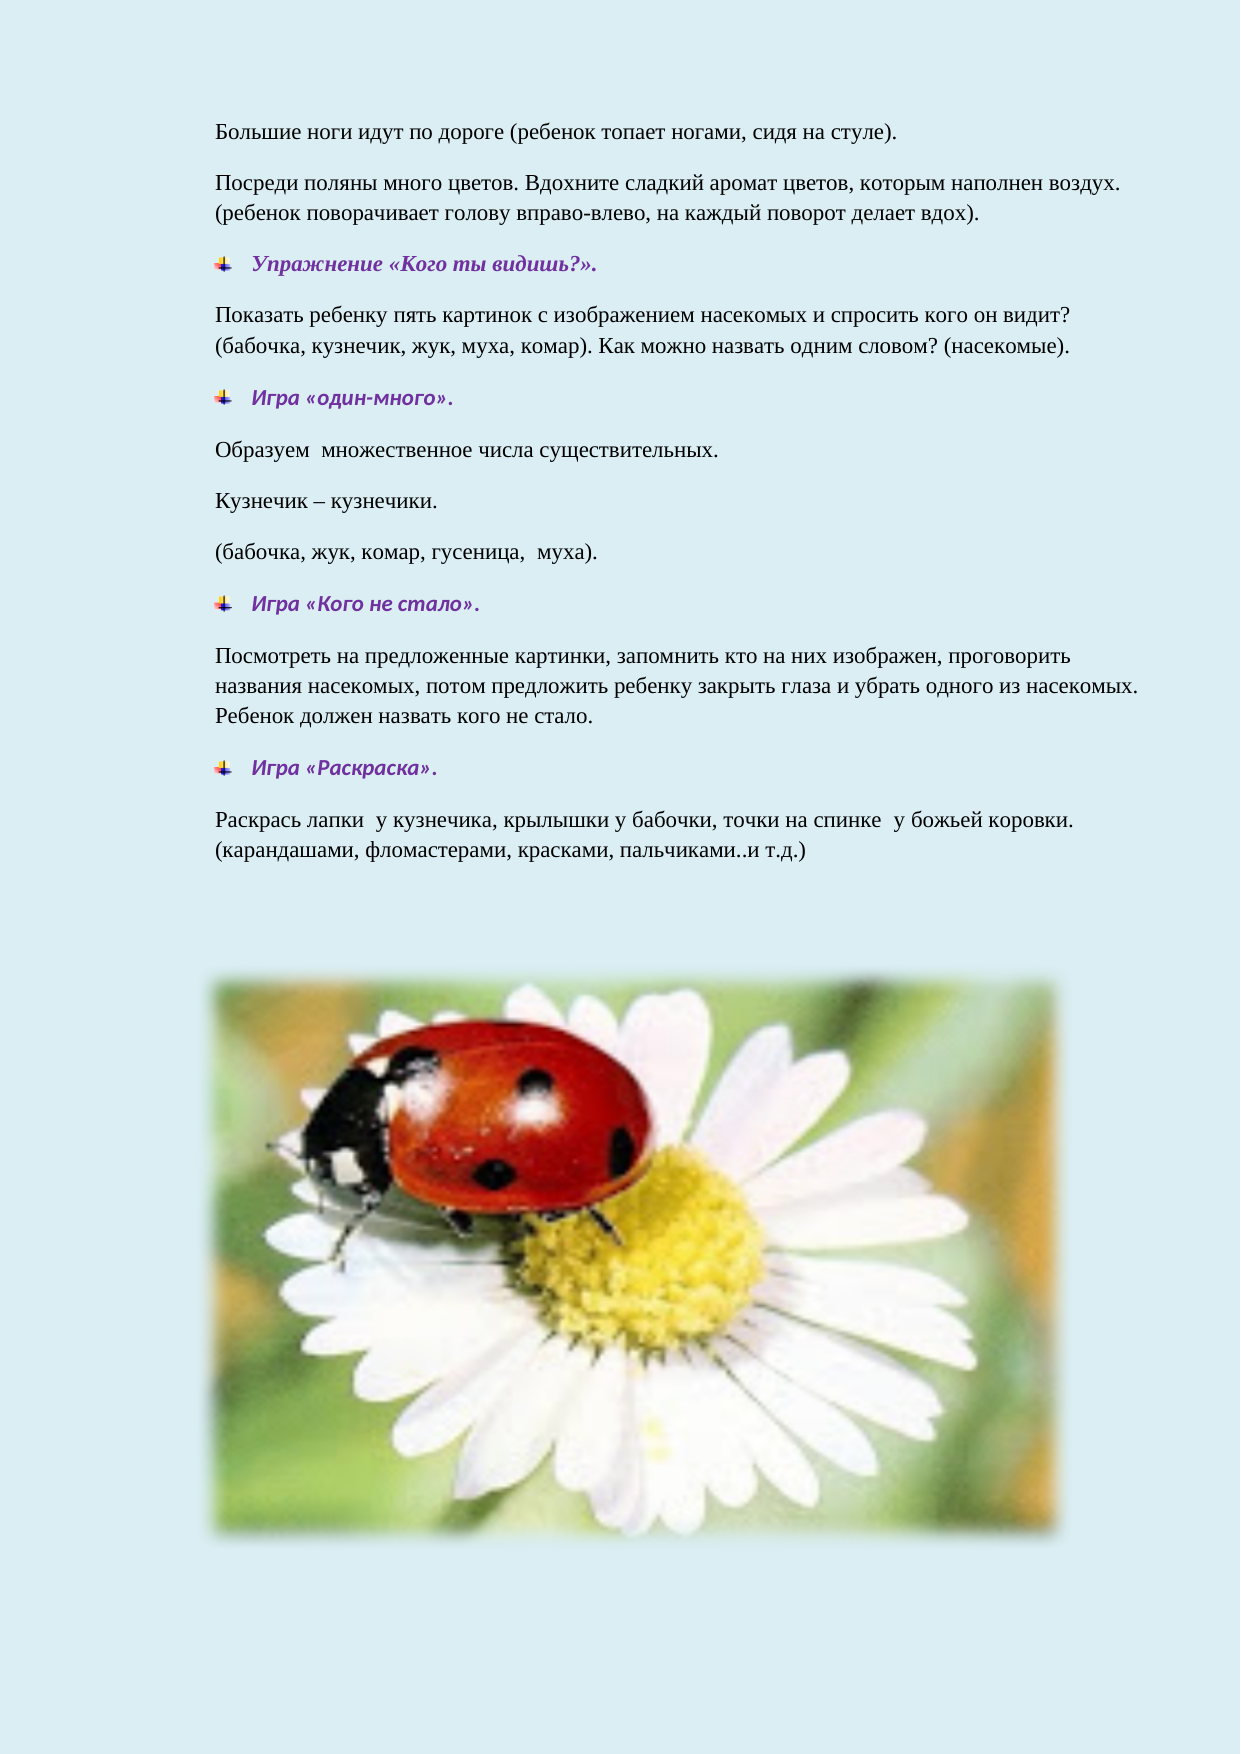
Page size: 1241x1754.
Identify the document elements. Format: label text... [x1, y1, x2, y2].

list Игра «один-много». [213, 383, 1152, 411]
text Большие ноги идут по дороге (ребенок топает ногами, сидя на стуле). [215, 118, 1152, 144]
picture [214, 255, 232, 272]
list Игра «Раскраска». [213, 753, 1152, 781]
text Посмотреть на предложенные картинки, запомнить кто на них изображен, проговорить названия насекомых, потом предложить ребенку закрыть глаза и убрать одного из насекомых. Ребенок должен назвать кого не стало. [215, 642, 1152, 729]
picture [225, 993, 1044, 1521]
picture [214, 759, 232, 776]
list Игра «Кого не стало». [213, 589, 1152, 617]
list Упражнение «Кого ты видишь?». [213, 250, 1152, 277]
text Посреди поляны много цветов. Вдохните сладкий аромат цветов, которым наполнен воздух. (ребенок поворачивает голову вправо-влево, на каждый поворот делает вдох). [215, 169, 1152, 226]
picture [214, 594, 232, 612]
text Образуем множественное числа существительных. [215, 436, 1152, 462]
text (бабочка, жук, комар, гусеница, муха). [215, 538, 1152, 564]
picture [214, 388, 232, 405]
text Кузнечик – кузнечики. [215, 487, 1152, 513]
text Раскрась лапки у кузнечика, крылышки у бабочки, точки на спинке у божьей коровки. (карандашами, фломастерами, красками, пальчиками..и т.д.) [215, 806, 1152, 863]
text Показать ребенку пять картинок с изображением насекомых и спросить кого он видит? (бабочка, кузнечик, жук, муха, комар). Как можно назвать одним словом? (насекомые). [215, 301, 1152, 358]
